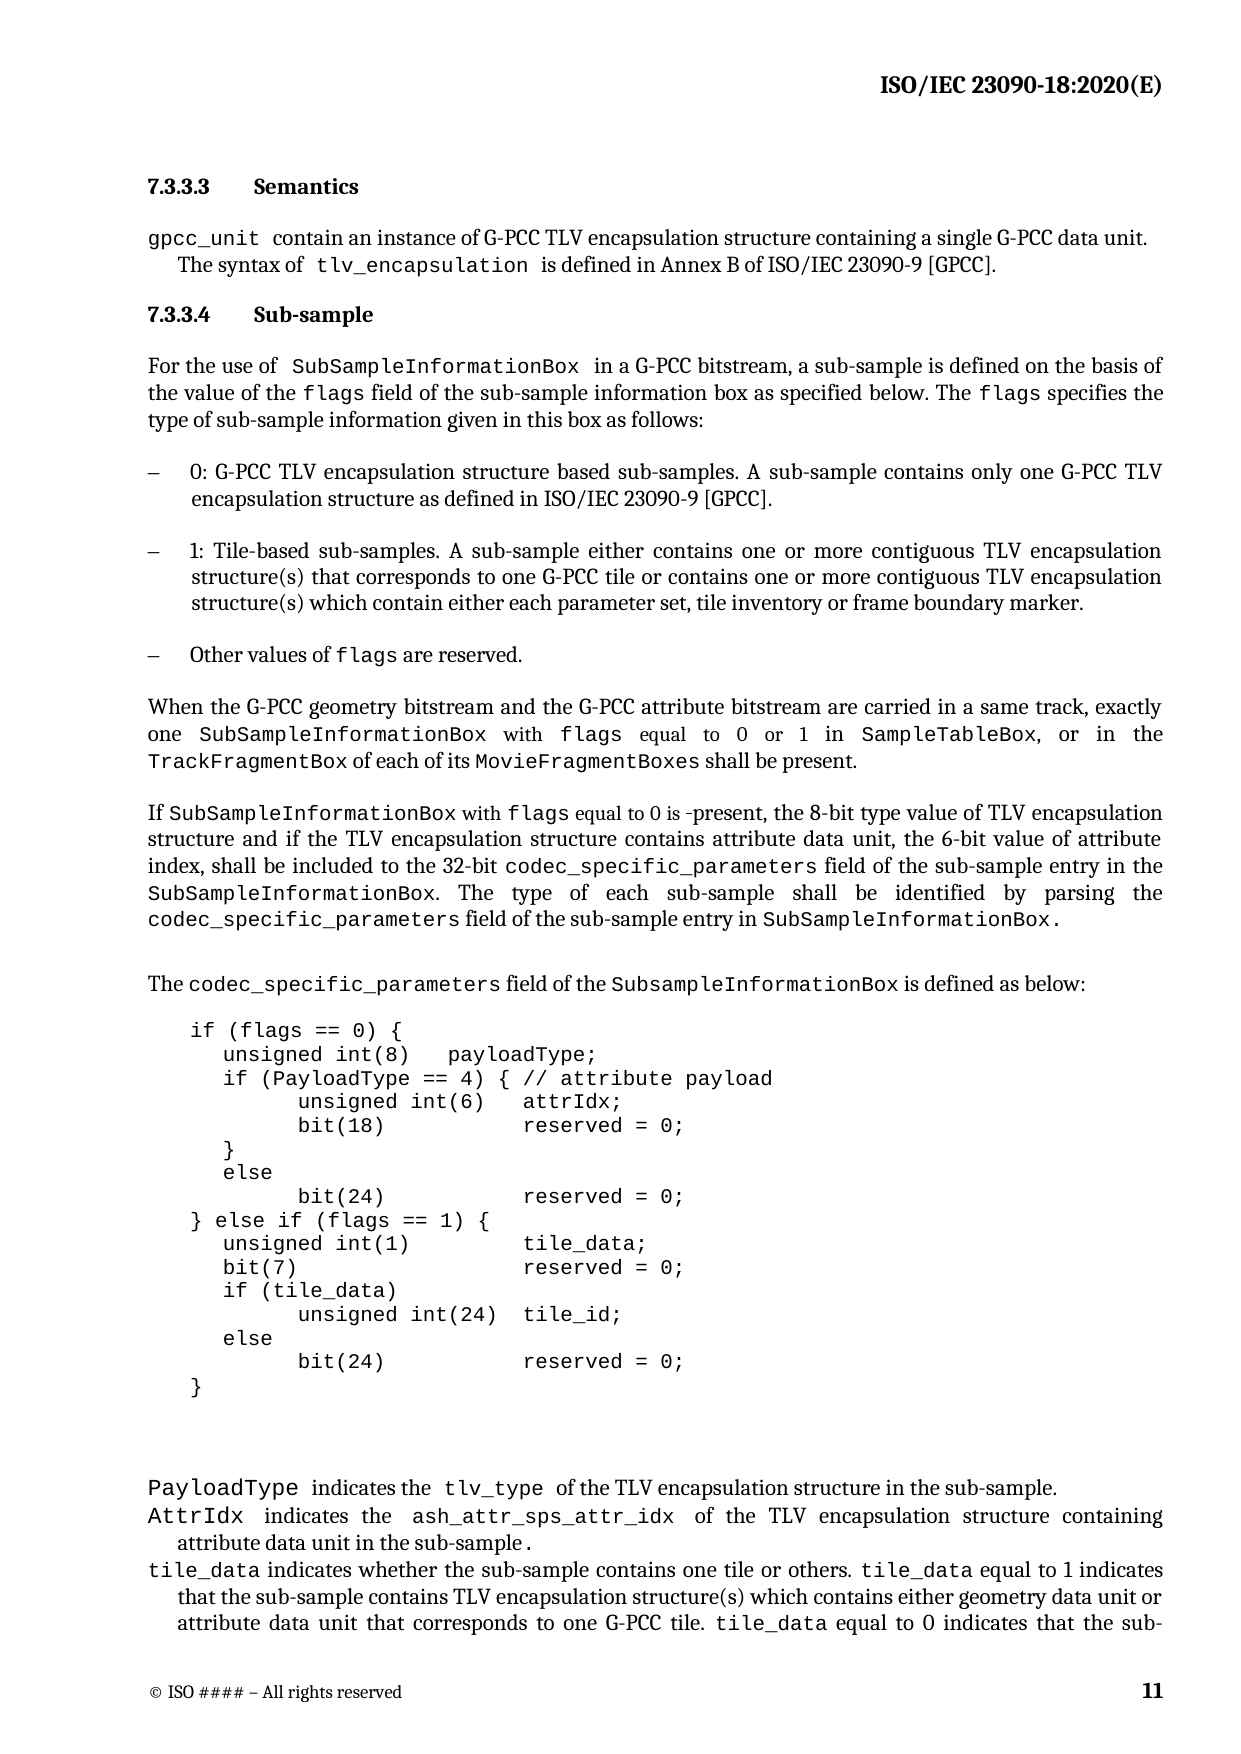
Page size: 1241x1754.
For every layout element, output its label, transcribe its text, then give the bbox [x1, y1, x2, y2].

text For the use of SubSampleInformationBox in a G-PCC bitstream, a sub-sample is defined on the basis of the value of the flags field of the sub-sample information box as specified below. The flags specifies the type of sub-sample information given in this box as follows: [148, 353, 1163, 433]
text AttrIdx indicates the ash_attr_sps_attr_idx of the TLV encapsulation structure containing attribute data unit in the sub-sample. [148, 1503, 1163, 1557]
list 0: G-PCC TLV encapsulation structure based sub-samples. A sub-sample contains only one G-PCC TLV encapsulation structure as defined in ISO/IEC 23090-9 [GPCC]. [148, 458, 1163, 512]
text unsigned int(8) payloadType; [148, 1044, 1163, 1068]
text else [148, 1328, 1163, 1351]
text bit(18) reserved = 0; [148, 1115, 1163, 1139]
text If SubSampleInformationBox with flags equal to 0 is present, the 8-bit type value of TLV encapsulation structure and if the TLV encapsulation structure contains attribute data unit, the 6-bit value of attribute index, shall be included to the 32-bit codec_specific_parameters field of the sub-sample entry in the SubSampleInformationBox. The type of each sub-sample shall be identified by parsing the codec_specific_parameters field of the sub-sample entry in SubSampleInformationBox. [148, 799, 1163, 933]
text } else if (flags == 1) { [148, 1209, 1163, 1233]
text if (tile_data) [148, 1281, 1163, 1304]
text } [148, 1139, 1163, 1162]
text unsigned int(1) tile_data; [148, 1233, 1163, 1257]
text bit(24) reserved = 0; [148, 1186, 1163, 1209]
subtitle Sub-sample [148, 302, 1163, 328]
text bit(7) reserved = 0; [148, 1257, 1163, 1281]
text gpcc_unit contain an instance of G-PCC TLV encapsulation structure containing a single G-PCC data unit. The syntax of tlv_encapsulation is defined in Annex B of ISO/IEC 23090-9 [GPCC]. [148, 225, 1163, 279]
subtitle Semantics [148, 174, 1163, 200]
list Other values of flags are reserved. [148, 642, 1163, 669]
text if (PayloadType == 4) { // attribute payload [148, 1068, 1163, 1091]
text bit(24) reserved = 0; [148, 1351, 1163, 1375]
text When the G-PCC geometry bitstream and the G-PCC attribute bitstream are carried in a same track, exactly one SubSampleInformationBox with flags equal to 0 or 1 in SampleTableBox, or in the TrackFragmentBox of each of its MovieFragmentBoxes shall be present. [148, 694, 1163, 774]
text else [148, 1162, 1163, 1186]
text PayloadType indicates the tlv_type of the TLV encapsulation structure in the sub-sample. [148, 1475, 1163, 1503]
text if (flags == 0) { [148, 1020, 1163, 1044]
text The codec_specific_parameters field of the SubsampleInformationBox is defined as below: [148, 971, 1163, 997]
list 1: Tile-based sub-samples. A sub-sample either contains one or more contiguous TLV encapsulation structure(s) that corresponds to one G-PCC tile or contains one or more contiguous TLV encapsulation structure(s) which contain either each parameter set, tile inventory or frame boundary marker. [148, 537, 1163, 617]
text } [148, 1375, 1163, 1400]
text unsigned int(6) attrIdx; [148, 1091, 1163, 1115]
text unsigned int(24) tile_id; [148, 1304, 1163, 1328]
